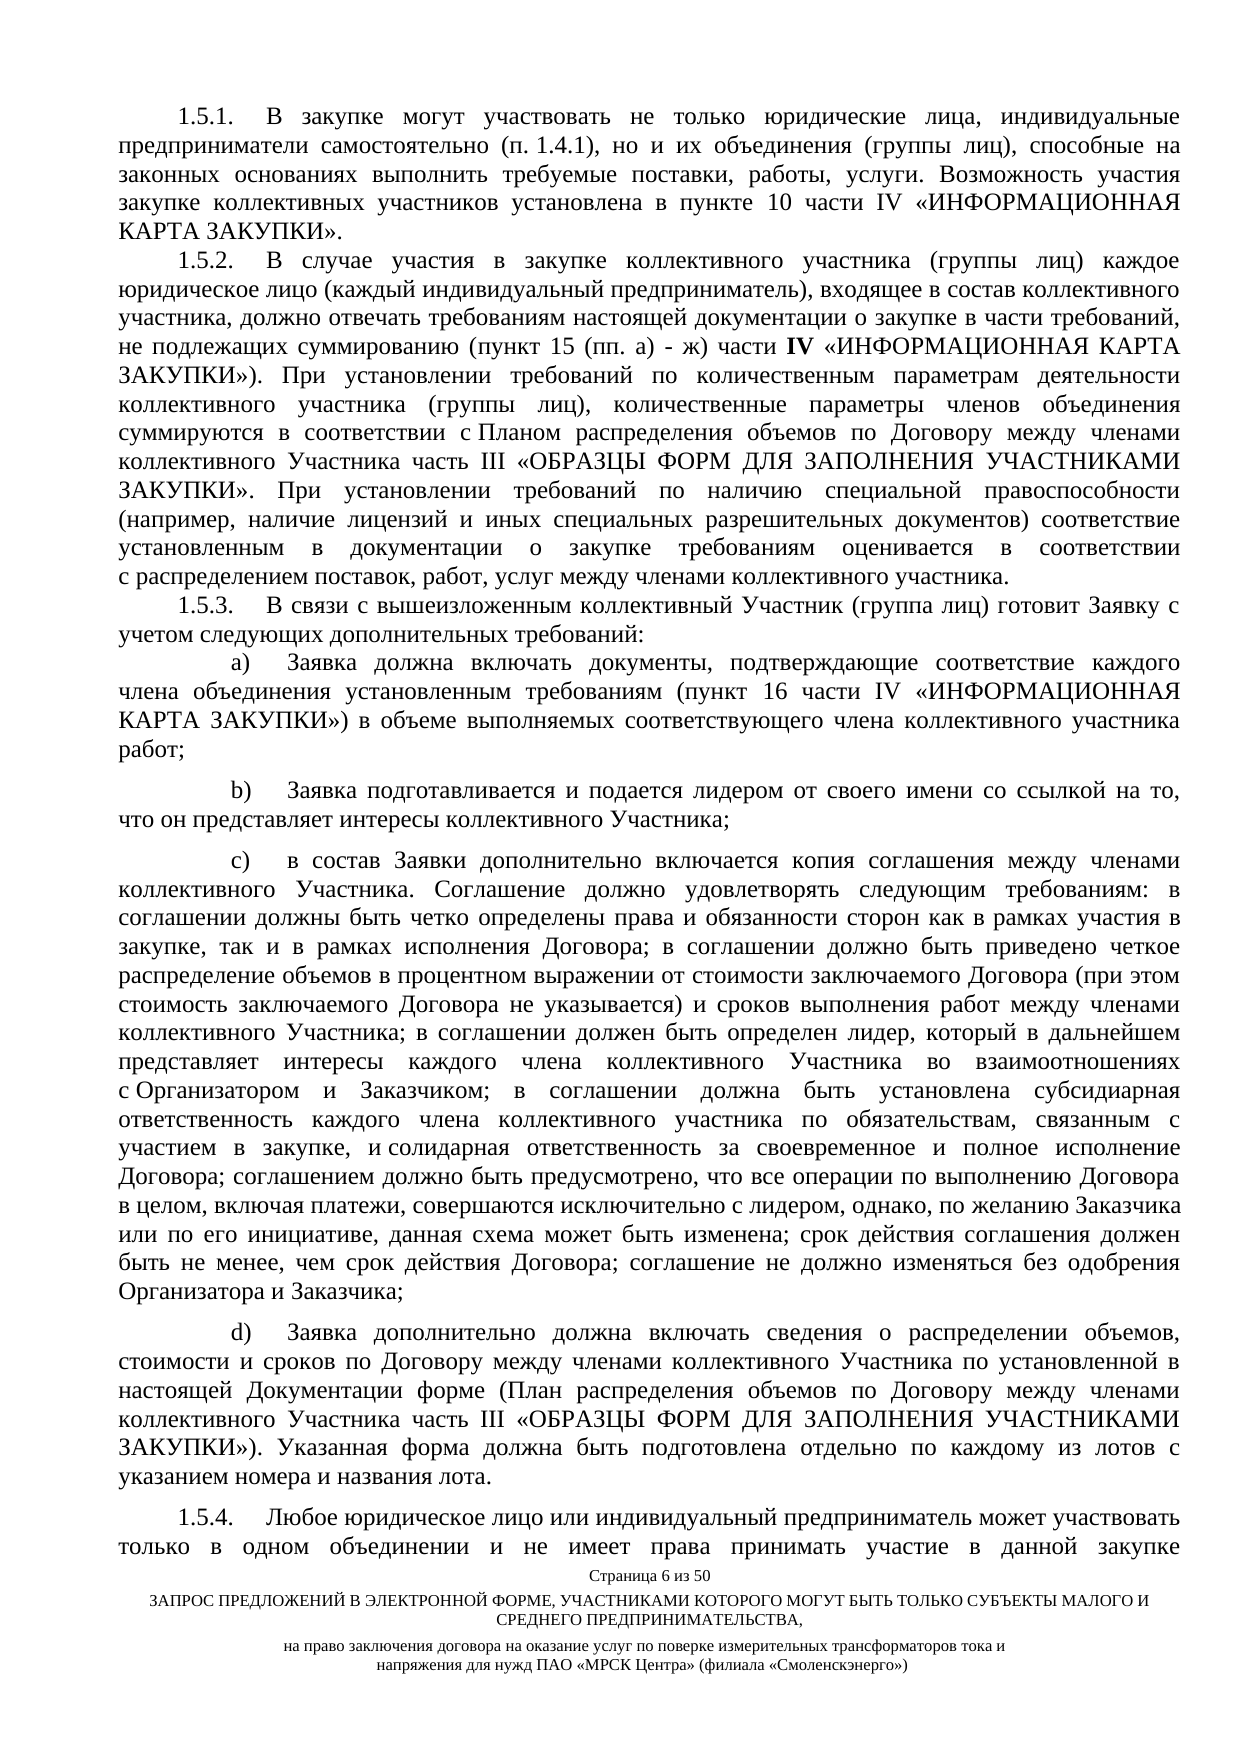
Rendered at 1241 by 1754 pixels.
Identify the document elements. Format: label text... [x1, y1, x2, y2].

list Заявка должна включать документы, подтверждающие соответствие каждого члена объединения установленным требованиям (пункт 16 части IV «ИНФОРМАЦИОННАЯ КАРТА ЗАКУПКИ») в объеме выполняемых соответствующего члена коллективного участника работ; [118, 647, 1181, 762]
subtitle В случае участия в закупке коллективного участника (группы лиц) каждое юридическое лицо (каждый индивидуальный предприниматель), входящее в состав коллективного участника, должно отвечать требованиям настоящей документации о закупке в части требований, не подлежащих суммированию (пункт 15 (пп. а) - ж) части IV «ИНФОРМАЦИОННАЯ КАРТА ЗАКУПКИ»). При установлении требований по количественным параметрам деятельности коллективного участника (группы лиц), количественные параметры членов объединения суммируются в соответствии с Планом распределения объемов по Договору между членами коллективного Участника часть III «ОБРАЗЦЫ ФОРМ ДЛЯ ЗАПОЛНЕНИЯ УЧАСТНИКАМИ ЗАКУПКИ». При установлении требований по наличию специальной правоспособности (например, наличие лицензий и иных специальных разрешительных документов) соответствие установленным в документации о закупке требованиям оценивается в соответствии с распределением поставок, работ, услуг между членами коллективного участника. [118, 245, 1181, 590]
list Заявка подготавливается и подается лидером от своего имени со ссылкой на то, что он представляет интересы коллективного Участника; [118, 775, 1181, 832]
subtitle В связи с вышеизложенным коллективный Участник (группа лиц) готовит Заявку с учетом следующих дополнительных требований: [118, 590, 1181, 647]
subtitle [118, 1502, 1181, 1560]
list в состав Заявки дополнительно включается копия соглашения между членами коллективного Участника. Соглашение должно удовлетворять следующим требованиям: в соглашении должны быть четко определены права и обязанности сторон как в рамках участия в закупке, так и в рамках исполнения Договора; в соглашении должно быть приведено четкое распределение объемов в процентном выражении от стоимости заключаемого Договора (при этом стоимость заключаемого Договора не указывается) и сроков выполнения работ между членами коллективного Участника; в соглашении должен быть определен лидер, который в дальнейшем представляет интересы каждого члена коллективного Участника во взаимоотношениях с Организатором и Заказчиком; в соглашении должна быть установлена субсидиарная ответственность каждого члена коллективного участника по обязательствам, связанным с участием в закупке, и солидарная ответственность за своевременное и полное исполнение Договора; соглашением должно быть предусмотрено, что все операции по выполнению Договора в целом, включая платежи, совершаются исключительно с лидером, однако, по желанию Заказчика или по его инициативе, данная схема может быть изменена; срок действия соглашения должен быть не менее, чем срок действия Договора; соглашение не должно изменяться без одобрения Организатора и Заказчика; [118, 845, 1181, 1305]
list Заявка дополнительно должна включать сведения о распределении объемов, стоимости и сроков по Договору между членами коллективного Участника по установленной в настоящей Документации форме (План распределения объемов по Договору между членами коллективного Участника часть III «ОБРАЗЦЫ ФОРМ ДЛЯ ЗАПОЛНЕНИЯ УЧАСТНИКАМИ ЗАКУПКИ»). Указанная форма должна быть подготовлена отдельно по каждому из лотов с указанием номера и названия лота. [118, 1317, 1181, 1490]
subtitle В закупке могут участвовать не только юридические лица, индивидуальные предприниматели самостоятельно (п. 1.4.1), но и их объединения (группы лиц), способные на законных основаниях выполнить требуемые поставки, работы, услуги. Возможность участия закупке коллективных участников установлена в пункте 10 части IV «ИНФОРМАЦИОННАЯ КАРТА ЗАКУПКИ». [118, 101, 1181, 245]
